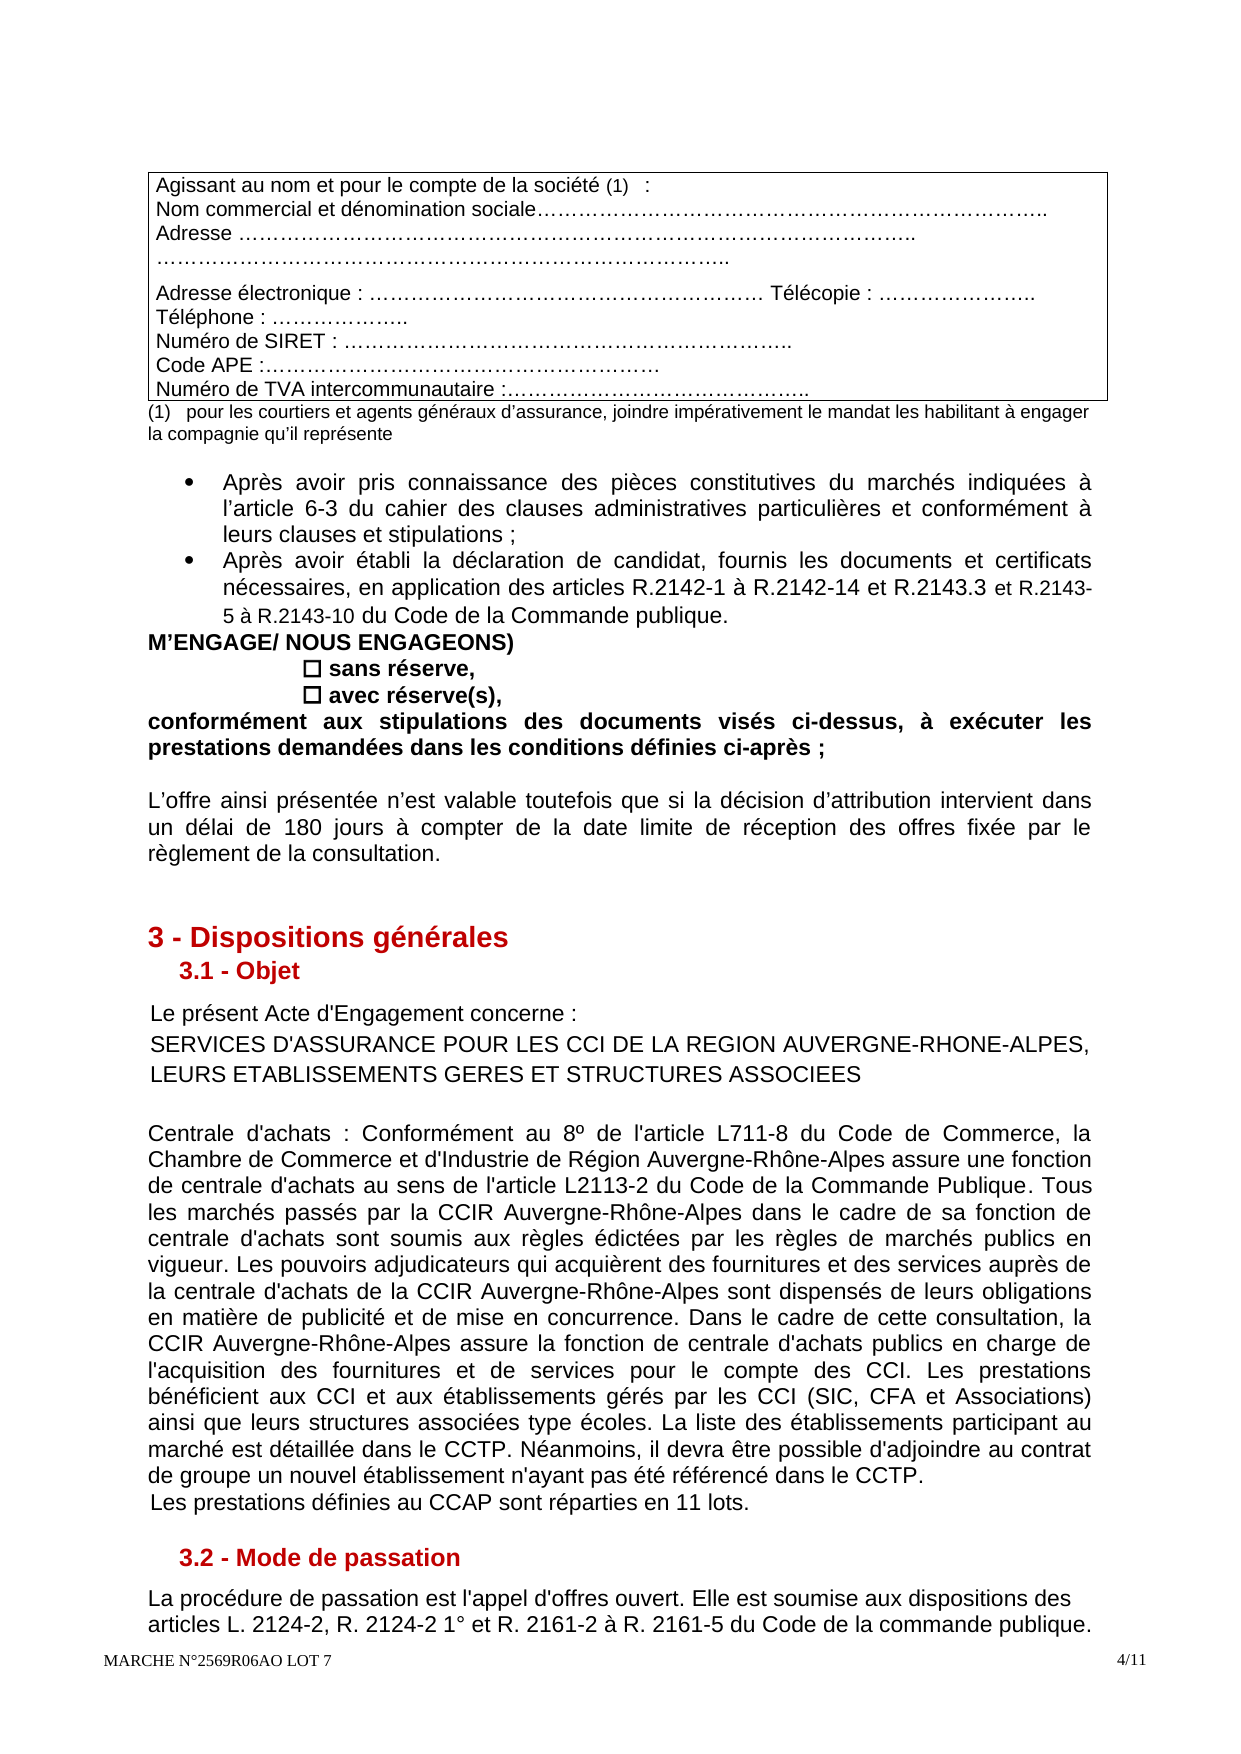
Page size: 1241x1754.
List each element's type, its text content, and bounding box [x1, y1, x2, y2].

text 3 - Dispositions générales [148, 921, 1092, 954]
subtitle sans réserve, [295, 655, 1092, 682]
text La procédure de passation est l'appel d'offres ouvert. Elle est soumise aux dispositions des articles L. 2124-2, R. 2124-2 1° et R. 2161-2 à R. 2161-5 du Code de la commande publique. [148, 1584, 1092, 1637]
text Les prestations définies au CCAP sont réparties en 11 lots. [150, 1488, 1090, 1515]
subtitle Après avoir pris connaissance des pièces constitutives du marchés indiquées à l’article 6-3 du cahier des clauses administratives particulières et conformément à leurs clauses et stipulations ; [185, 468, 1092, 547]
text SERVICES D'ASSURANCE POUR LES CCI DE LA REGION AUVERGNE-RHONE-ALPES, LEURS ETABLISSEMENTS GERES ET STRUCTURES ASSOCIEES [150, 1028, 1090, 1089]
table_cell Adresse …………………………………………………………………………………….. [149, 221, 1107, 244]
text (1) pour les courtiers et agents généraux d’assurance, joindre impérativement le mandat les habilitant à engager la compagnie qu’il représente [148, 401, 1092, 444]
subtitle 3.1 - Objet [179, 956, 1090, 985]
text Le présent Acte d'Engagement concerne : [150, 997, 1090, 1028]
subtitle 3.2 - Mode de passation [179, 1543, 1090, 1572]
text Centrale d'achats : Conformément au 8º de l'article L711-8 du Code de Commerce, la Chambre de Commerce et d'Industrie de Région Auvergne-Rhône-Alpes assure une fonction de centrale d'achats au sens de l'article L2113-2 du Code de la Commande Publique. Tous les marchés passés par la CCIR Auvergne-Rhône-Alpes dans le cadre de sa fonction de centrale d'achats sont soumis aux règles édictées par les règles de marchés publics en vigueur. Les pouvoirs adjudicateurs qui acquièrent des fournitures et des services auprès de la centrale d'achats de la CCIR Auvergne-Rhône-Alpes sont dispensés de leurs obligations en matière de publicité et de mise en concurrence. Dans le cadre de cette consultation, la CCIR Auvergne-Rhône-Alpes assure la fonction de centrale d'achats publics en charge de l'acquisition des fournitures et de services pour le compte des CCI. Les prestations bénéficient aux CCI et aux établissements gérés par les CCI (SIC, CFA et Associations) ainsi que leurs structures associées type écoles. La liste des établissements participant au marché est détaillée dans le CCTP. Néanmoins, il devra être possible d'adjoindre au contrat de groupe un nouvel établissement n'ayant pas été référencé dans le CCTP. [148, 1119, 1092, 1488]
subtitle conformément aux stipulations des documents visés ci-dessus, à exécuter les prestations demandées dans les conditions définies ci-après ; [148, 708, 1092, 761]
subtitle Après avoir établi la déclaration de candidat, fournis les documents et certificats nécessaires, en application des articles R.2142-1 à R.2142-14 et R.2143.3 et R.2143-5 à R.2143-10 du Code de la Commande publique. [185, 547, 1092, 629]
table_cell Adresse électronique : ………………………………………………… Télécopie : ………………….. Téléphone : ……………….. [149, 281, 1107, 328]
subtitle M’ENGAGE/ NOUS ENGAGEONS) [148, 629, 1092, 655]
subtitle avec réserve(s), [295, 682, 1092, 708]
table_cell Code APE :………………………………………………… [149, 353, 1107, 376]
table_cell ……………………………………………………………………….. [149, 245, 1107, 281]
table_header Agissant au nom et pour le compte de la société (1) : [149, 173, 1107, 197]
table_cell Nom commercial et dénomination sociale……………………………………………………………….. [149, 197, 1107, 221]
table_cell Numéro de SIRET : ……………………………………………………….. [149, 329, 1107, 352]
text L’offre ainsi présentée n’est valable toutefois que si la décision d’attribution intervient dans un délai de 180 jours à compter de la date limite de réception des offres fixée par le règlement de la consultation. [148, 787, 1092, 866]
table_cell Numéro de TVA intercommunautaire :…………………………………….. [149, 376, 1107, 400]
